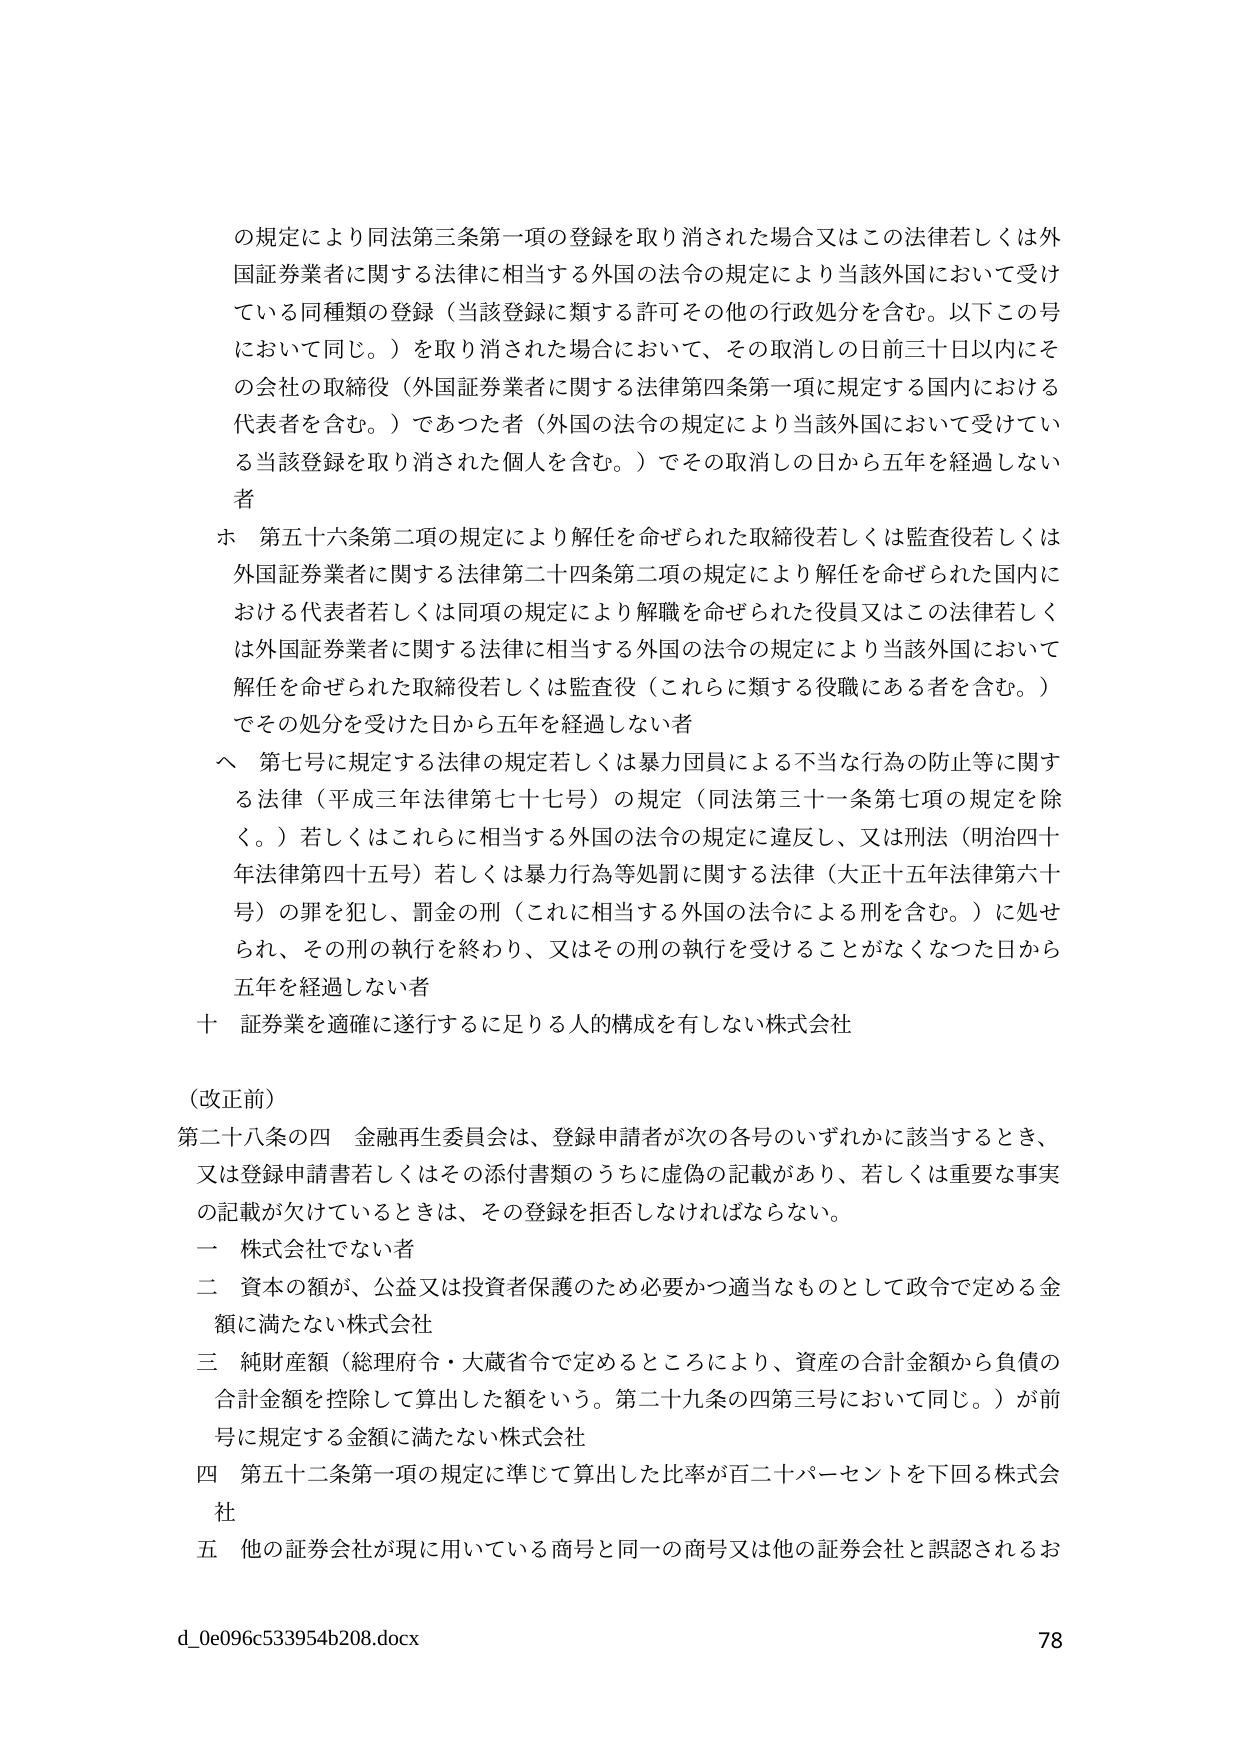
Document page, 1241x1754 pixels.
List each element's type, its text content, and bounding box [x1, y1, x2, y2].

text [196, 1529, 1063, 1567]
text ホ 第五十六条第二項の規定により解任を命ぜられた取締役若しくは監査役若しくは外国証券業者に関する法律第二十四条第二項の規定により解任を命ぜられた国内における代表者若しくは同項の規定により解職を命ぜられた役員又はこの法律若しくは外国証券業者に関する法律に相当する外国の法令の規定により当該外国において解任を命ぜられた取締役若しくは監査役（これらに類する役職にある者を含む。）でその処分を受けた日から五年を経過しない者 [215, 517, 1063, 742]
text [215, 217, 1063, 517]
text 四 第五十二条第一項の規定に準じて算出した比率が百二十パーセントを下回る株式会社 [196, 1454, 1063, 1529]
text 一 株式会社でない者 [196, 1229, 1063, 1267]
text 第二十八条の四 金融再生委員会は、登録申請者が次の各号のいずれかに該当するとき、又は登録申請書若しくはその添付書類のうちに虚偽の記載があり、若しくは重要な事実の記載が欠けているときは、その登録を拒否しなければならない。 [177, 1117, 1063, 1229]
text 十 証券業を適確に遂行するに足りる人的構成を有しない株式会社 [196, 1004, 1063, 1042]
text ヘ 第七号に規定する法律の規定若しくは暴力団員による不当な行為の防止等に関する法律（平成三年法律第七十七号）の規定（同法第三十一条第七項の規定を除く。）若しくはこれらに相当する外国の法令の規定に違反し、又は刑法（明治四十年法律第四十五号）若しくは暴力行為等処罰に関する法律（大正十五年法律第六十号）の罪を犯し、罰金の刑（これに相当する外国の法令による刑を含む。）に処せられ、その刑の執行を終わり、又はその刑の執行を受けることがなくなつた日から五年を経過しない者 [215, 742, 1063, 1004]
text 二 資本の額が、公益又は投資者保護のため必要かつ適当なものとして政令で定める金額に満たない株式会社 [196, 1267, 1063, 1342]
text 三 純財産額（総理府令・大蔵省令で定めるところにより、資産の合計金額から負債の合計金額を控除して算出した額をいう。第二十九条の四第三号において同じ。）が前号に規定する金額に満たない株式会社 [196, 1342, 1063, 1454]
text （改正前） [177, 1079, 1063, 1117]
